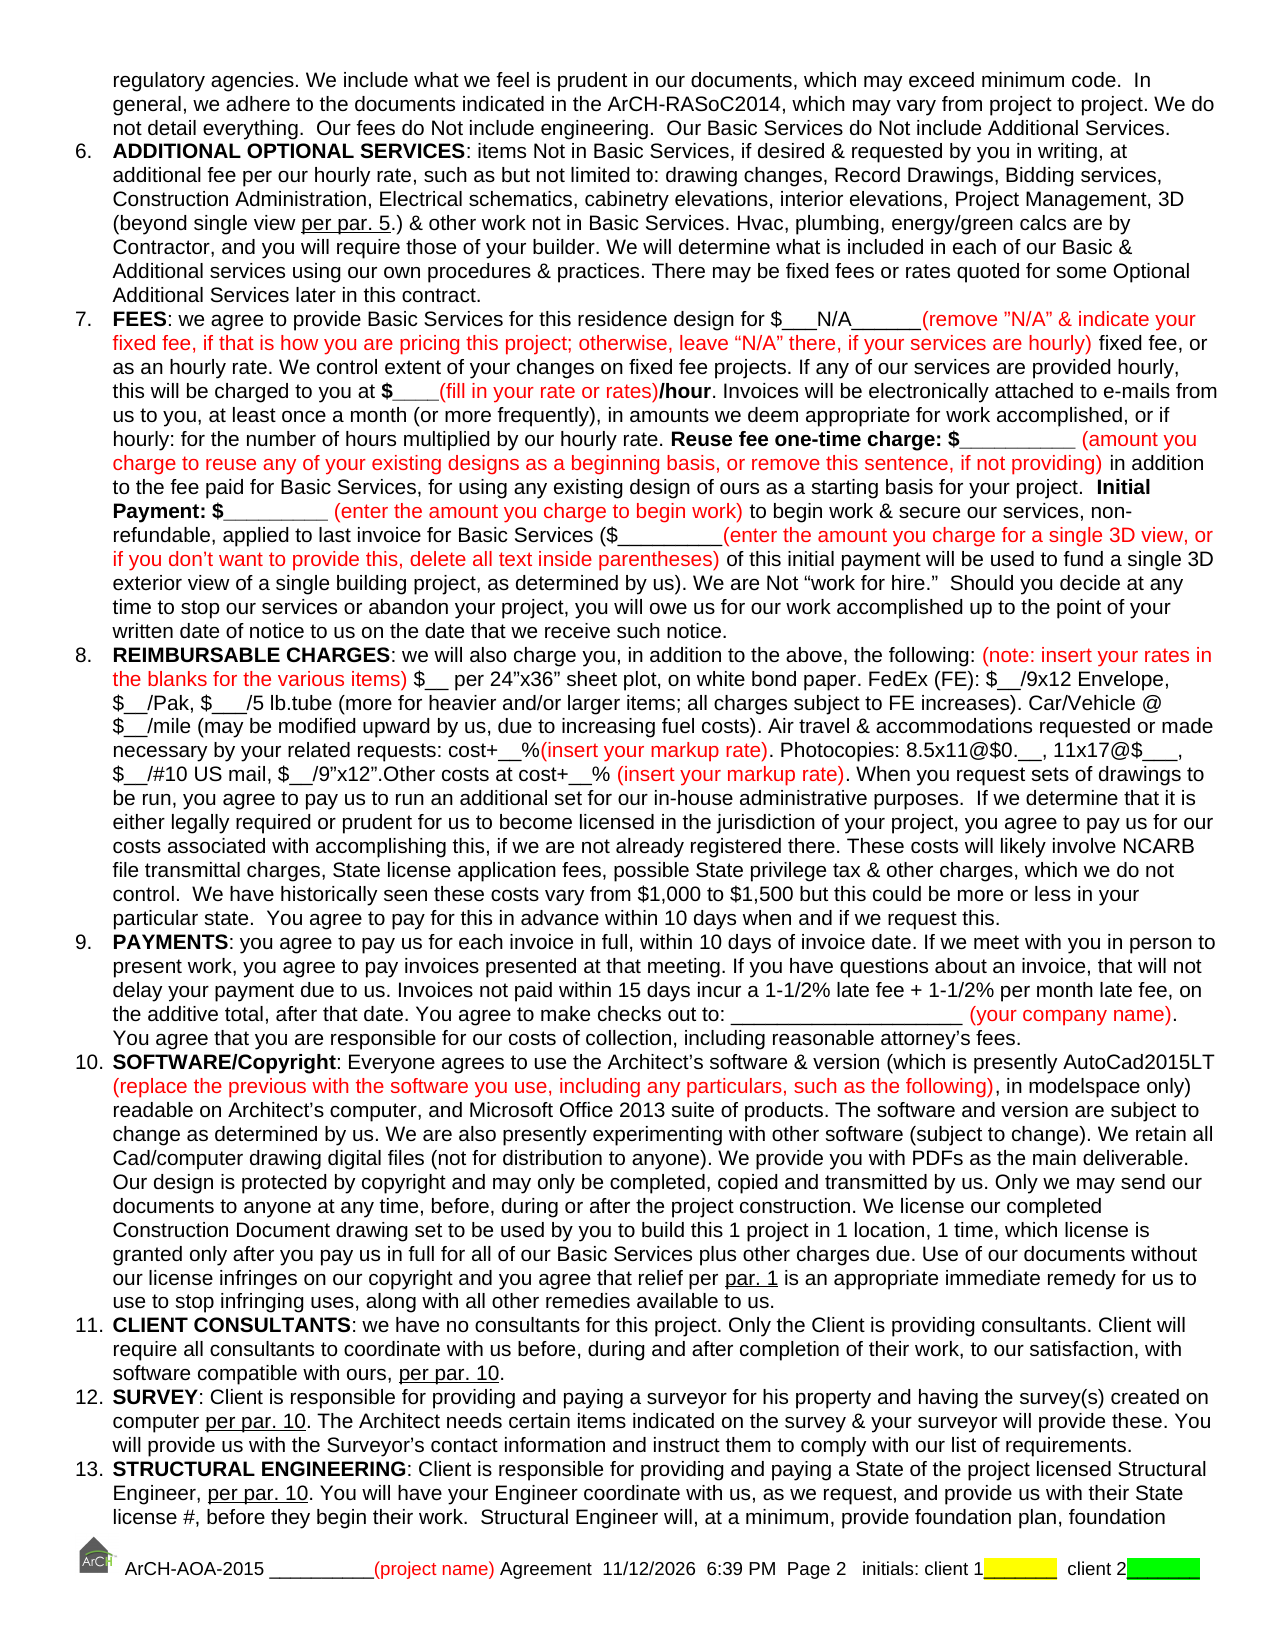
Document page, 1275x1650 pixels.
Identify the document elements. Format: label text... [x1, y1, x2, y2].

list FEES: we agree to provide Basic Services for this residence design for $___N/A______(remove ”N/A” & indicate your fixed fee, if that is how you are pricing this project; otherwise, leave “N/A” there, if your services are hourly) fixed fee, or as an hourly rate. We control extent of your changes on fixed fee projects. If any of our services are provided hourly, this will be charged to you at $____(fill in your rate or rates)/hour. Invoices will be electronically attached to e-mails from us to you, at least once a month (or more frequently), in amounts we deem appropriate for work accomplished, or if hourly: for the number of hours multiplied by our hourly rate. Reuse fee one-time charge: $__________ (amount you charge to reuse any of your existing designs as a beginning basis, or remove this sentence, if not providing) in addition to the fee paid for Basic Services, for using any existing design of ours as a starting basis for your project. Initial Payment: $_________ (enter the amount you charge to begin work) to begin work & secure our services, non-refundable, applied to last invoice for Basic Services ($_________(enter the amount you charge for a single 3D view, or if you don’t want to provide this, delete all text inside parentheses) of this initial payment will be used to fund a single 3D exterior view of a single building project, as determined by us). We are Not “work for hire.” Should you decide at any time to stop our services or abandon your project, you will owe us for our work accomplished up to the point of your written date of notice to us on the date that we receive such notice. [75, 307, 1219, 642]
list SOFTWARE/Copyright: Everyone agrees to use the Architect’s software & version (which is presently AutoCad2015LT (replace the previous with the software you use, including any particulars, such as the following), in modelspace only) readable on Architect’s computer, and Microsoft Office 2013 suite of products. The software and version are subject to change as determined by us. We are also presently experimenting with other software (subject to change). We retain all Cad/computer drawing digital files (not for distribution to anyone). We provide you with PDFs as the main deliverable. Our design is protected by copyright and may only be completed, copied and transmitted by us. Only we may send our documents to anyone at any time, before, during or after the project construction. We license our completed Construction Document drawing set to be used by you to build this 1 project in 1 location, 1 time, which license is granted only after you pay us in full for all of our Basic Services plus other charges due. Use of our documents without our license infringes on our copyright and you agree that relief per par. 1 is an appropriate immediate remedy for us to use to stop infringing uses, along with all other remedies available to us. [75, 1050, 1219, 1313]
list PAYMENTS: you agree to pay us for each invoice in full, within 10 days of invoice date. If we meet with you in person to present work, you agree to pay invoices presented at that meeting. If you have questions about an invoice, that will not delay your payment due to us. Invoices not paid within 15 days incur a 1-1/2% late fee + 1-1/2% per month late fee, on the additive total, after that date. You agree to make checks out to: ____________________ (your company name). You agree that you are responsible for our costs of collection, including reasonable attorney’s fees. [75, 930, 1219, 1050]
list ADDITIONAL OPTIONAL SERVICES: items Not in Basic Services, if desired & requested by you in writing, at additional fee per our hourly rate, such as but not limited to: drawing changes, Record Drawings, Bidding services, Construction Administration, Electrical schematics, cabinetry elevations, interior elevations, Project Management, 3D (beyond single view per par. 5.) & other work not in Basic Services. Hvac, plumbing, energy/green calcs are by Contractor, and you will require those of your builder. We will determine what is included in each of our Basic & Additional services using our own procedures & practices. There may be fixed fees or rates quoted for some Optional Additional Services later in this contract. [75, 139, 1219, 307]
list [75, 1457, 1219, 1529]
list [75, 67, 1219, 139]
list REIMBURSABLE CHARGES: we will also charge you, in addition to the above, the following: (note: insert your rates in the blanks for the various items) $__ per 24”x36” sheet plot, on white bond paper. FedEx (FE): $__/9x12 Envelope, $__/Pak, $___/5 lb.tube (more for heavier and/or larger items; all charges subject to FE increases). Car/Vehicle @ $__/mile (may be modified upward by us, due to increasing fuel costs). Air travel & accommodations requested or made necessary by your related requests: cost+__%(insert your markup rate). Photocopies: 8.5x11@$0.__, 11x17@$___, $__/#10 US mail, $__/9”x12”.Other costs at cost+__% (insert your markup rate). When you request sets of drawings to be run, you agree to pay us to run an additional set for our in-house administrative purposes. If we determine that it is either legally required or prudent for us to become licensed in the jurisdiction of your project, you agree to pay us for our costs associated with accomplishing this, if we are not already registered there. These costs will likely involve NCARB file transmittal charges, State license application fees, possible State privilege tax & other charges, which we do not control. We have historically seen these costs vary from $1,000 to $1,500 but this could be more or less in your particular state. You agree to pay for this in advance within 10 days when and if we request this. [75, 642, 1219, 930]
list CLIENT CONSULTANTS: we have no consultants for this project. Only the Client is providing consultants. Client will require all consultants to coordinate with us before, during and after completion of their work, to our satisfaction, with software compatible with ours, per par. 10. [75, 1313, 1219, 1385]
picture [75, 1533, 119, 1576]
list SURVEY: Client is responsible for providing and paying a surveyor for his property and having the survey(s) created on computer per par. 10. The Architect needs certain items indicated on the survey & your surveyor will provide these. You will provide us with the Surveyor’s contact information and instruct them to comply with our list of requirements. [75, 1385, 1219, 1457]
